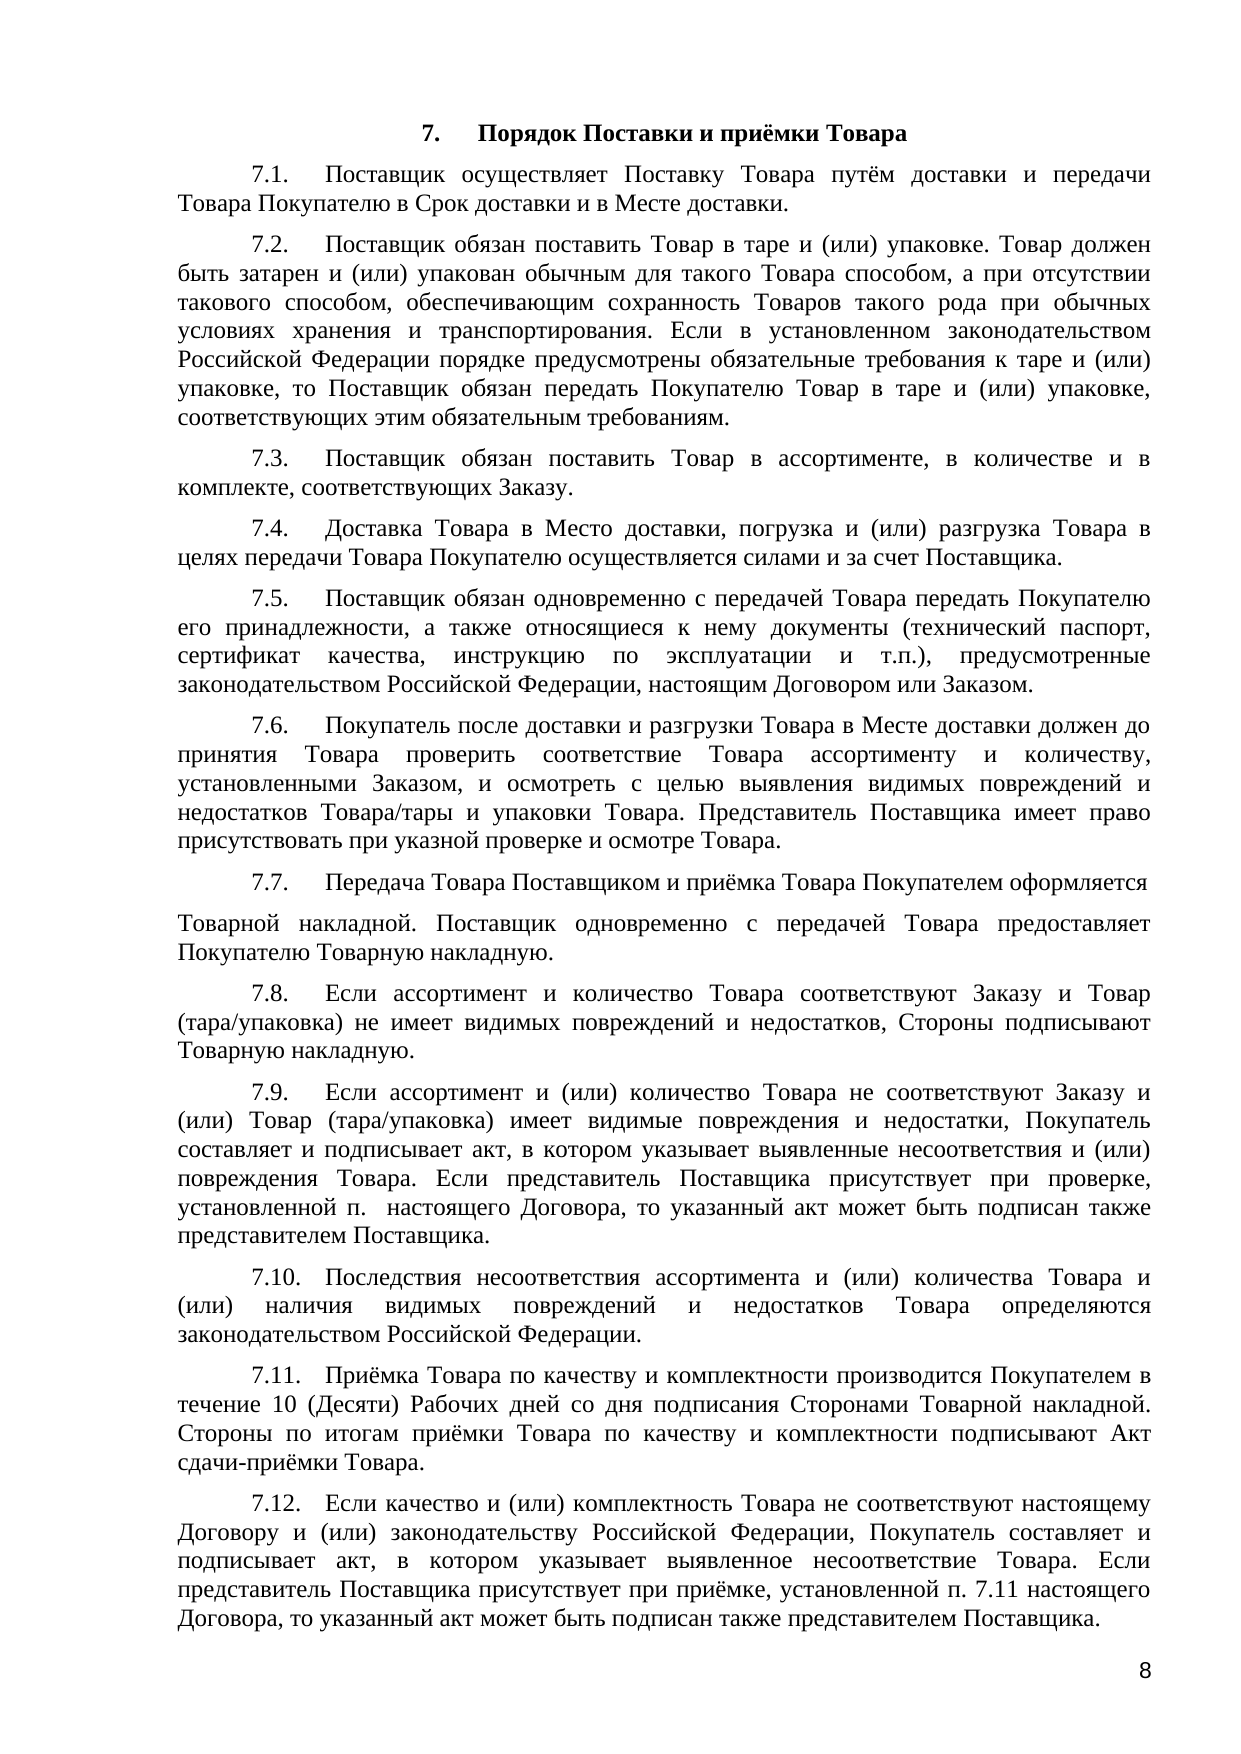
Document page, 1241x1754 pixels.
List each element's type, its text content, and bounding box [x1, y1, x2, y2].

list Порядок Поставки и приёмки Товара [177, 118, 1152, 147]
text 7.5. Поставщик обязан одновременно с передачей Товара передать Покупателю его принадлежности, а также относящиеся к нему документы (технический паспорт, сертификат качества, инструкцию по эксплуатации и т.п.), предусмотренные законодательством Российской Федерации, настоящим Договором или Заказом. [177, 583, 1152, 698]
text 7.7. Передача Товара Поставщиком и приёмка Товара Покупателем оформляется [251, 867, 1152, 896]
text 7.8. Если ассортимент и количество Товара соответствуют Заказу и Товар (тара/упаковка) не имеет видимых повреждений и недостатков, Стороны подписывают Товарную накладную. [177, 978, 1152, 1064]
text 7.12. Если качество и (или) комплектность Товара не соответствуют настоящему Договору и (или) законодательству Российской Федерации, Покупатель составляет и подписывает акт, в котором указывает выявленное несоответствие Товара. Если представитель Поставщика присутствует при приёмке, установленной п. 7.11 настоящего Договора, то указанный акт может быть подписан также представителем Поставщика. [177, 1488, 1152, 1632]
text 7.9. Если ассортимент и (или) количество Товара не соответствуют Заказу и (или) Товар (тара/упаковка) имеет видимые повреждения и недостатки, Покупатель составляет и подписывает акт, в котором указывает выявленные несоответствия и (или) повреждения Товара. Если представитель Поставщика присутствует при проверке, установленной п. 0 настоящего Договора, то указанный акт может быть подписан также представителем Поставщика. [177, 1077, 1152, 1249]
list Поставщик обязан поставить Товар в таре и (или) упаковке. Товар должен быть затарен и (или) упакован обычным для такого Товара способом, а при отсутствии такового способом, обеспечивающим сохранность Товаров такого рода при обычных условиях хранения и транспортирования. Если в установленном законодательством Российской Федерации порядке предусмотрены обязательные требования к таре и (или) упаковке, то Поставщик обязан передать Покупателю Товар в таре и (или) упаковке, соответствующих этим обязательным требованиям. [177, 229, 1152, 431]
text Товарной накладной. Поставщик одновременно с передачей Товара предоставляет Покупателю Товарную накладную. [177, 908, 1152, 966]
text 7.11. Приёмка Товара по качеству и комплектности производится Покупателем в течение 10 (Десяти) Рабочих дней со дня подписания Сторонами Товарной накладной. Стороны по итогам приёмки Товара по качеству и комплектности подписывают Акт сдачи-приёмки Товара. [177, 1361, 1152, 1476]
text 7.4. Доставка Товара в Место доставки, погрузка и (или) разгрузка Товара в целях передачи Товара Покупателю осуществляется силами и за счет Поставщика. [177, 513, 1152, 571]
list Поставщик обязан поставить Товар в ассортименте, в количестве и в комплекте, соответствующих Заказу. [177, 443, 1152, 501]
text 7.6. Покупатель после доставки и разгрузки Товара в Месте доставки должен до принятия Товара проверить соответствие Товара ассортименту и количеству, установленными Заказом, и осмотреть с целью выявления видимых повреждений и недостатков Товара/тары и упаковки Товара. Представитель Поставщика имеет право присутствовать при указной проверке и осмотре Товара. [177, 711, 1152, 854]
text 7.10. Последствия несоответствия ассортимента и (или) количества Товара и (или) наличия видимых повреждений и недостатков Товара определяются законодательством Российской Федерации. [177, 1262, 1152, 1348]
list Поставщик осуществляет Поставку Товара путём доставки и передачи Товара Покупателю в Срок доставки и в Месте доставки. [177, 159, 1152, 217]
